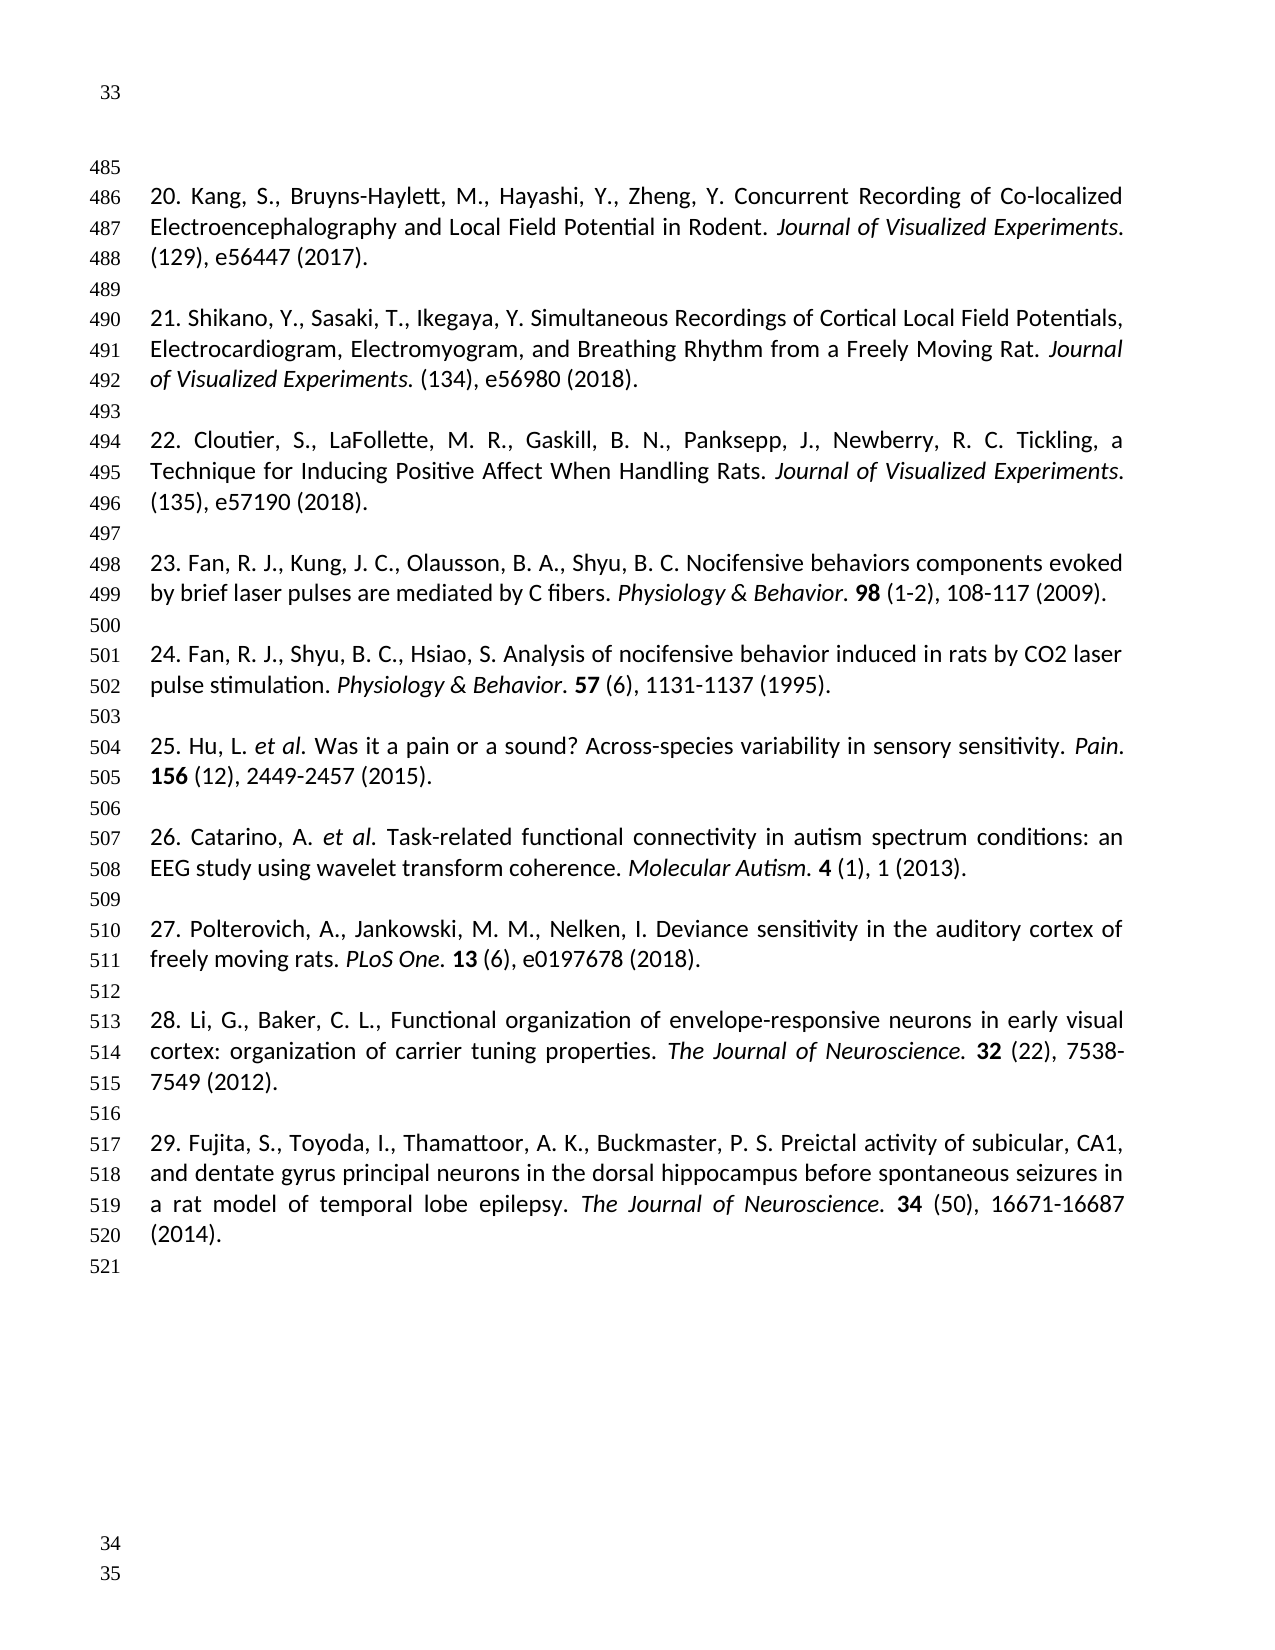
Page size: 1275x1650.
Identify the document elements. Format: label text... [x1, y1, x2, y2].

text 26. Catarino, A. et al. Task-related functional connectivity in autism spectrum conditions: an EEG study using wavelet transform coherence. Molecular Autism. 4 (1), 1 (2013). [150, 821, 1125, 882]
text 23. Fan, R. J., Kung, J. C., Olausson, B. A., Shyu, B. C. Nocifensive behaviors components evoked by brief laser pulses are mediated by C fibers. Physiology & Behavior. 98 (1-2), 108-117 (2009). [150, 547, 1125, 608]
text 27. Polterovich, A., Jankowski, M. M., Nelken, I. Deviance sensitivity in the auditory cortex of freely moving rats. PLoS One. 13 (6), e0197678 (2018). [150, 913, 1125, 974]
text 28. Li, G., Baker, C. L., Functional organization of envelope-responsive neurons in early visual cortex: organization of carrier tuning properties. The Journal of Neuroscience. 32 (22), 7538-7549 (2012). [150, 1004, 1125, 1096]
text 25. Hu, L. et al. Was it a pain or a sound? Across-species variability in sensory sensitivity. Pain. 156 (12), 2449-2457 (2015). [150, 730, 1125, 791]
text 22. Cloutier, S., LaFollette, M. R., Gaskill, B. N., Panksepp, J., Newberry, R. C. Tickling, a Technique for Inducing Positive Affect When Handling Rats. Journal of Visualized Experiments. (135), e57190 (2018). [150, 425, 1125, 516]
text 24. Fan, R. J., Shyu, B. C., Hsiao, S. Analysis of nocifensive behavior induced in rats by CO2 laser pulse stimulation. Physiology & Behavior. 57 (6), 1131-1137 (1995). [150, 638, 1125, 699]
text 29. Fujita, S., Toyoda, I., Thamattoor, A. K., Buckmaster, P. S. Preictal activity of subicular, CA1, and dentate gyrus principal neurons in the dorsal hippocampus before spontaneous seizures in a rat model of temporal lobe epilepsy. The Journal of Neuroscience. 34 (50), 16671-16687 (2014). [150, 1127, 1125, 1249]
text 20. Kang, S., Bruyns-Haylett, M., Hayashi, Y., Zheng, Y. Concurrent Recording of Co-localized Electroencephalography and Local Field Potential in Rodent. Journal of Visualized Experiments. (129), e56447 (2017). [150, 181, 1125, 272]
text 21. Shikano, Y., Sasaki, T., Ikegaya, Y. Simultaneous Recordings of Cortical Local Field Potentials, Electrocardiogram, Electromyogram, and Breathing Rhythm from a Freely Moving Rat. Journal of Visualized Experiments. (134), e56980 (2018). [150, 303, 1125, 394]
